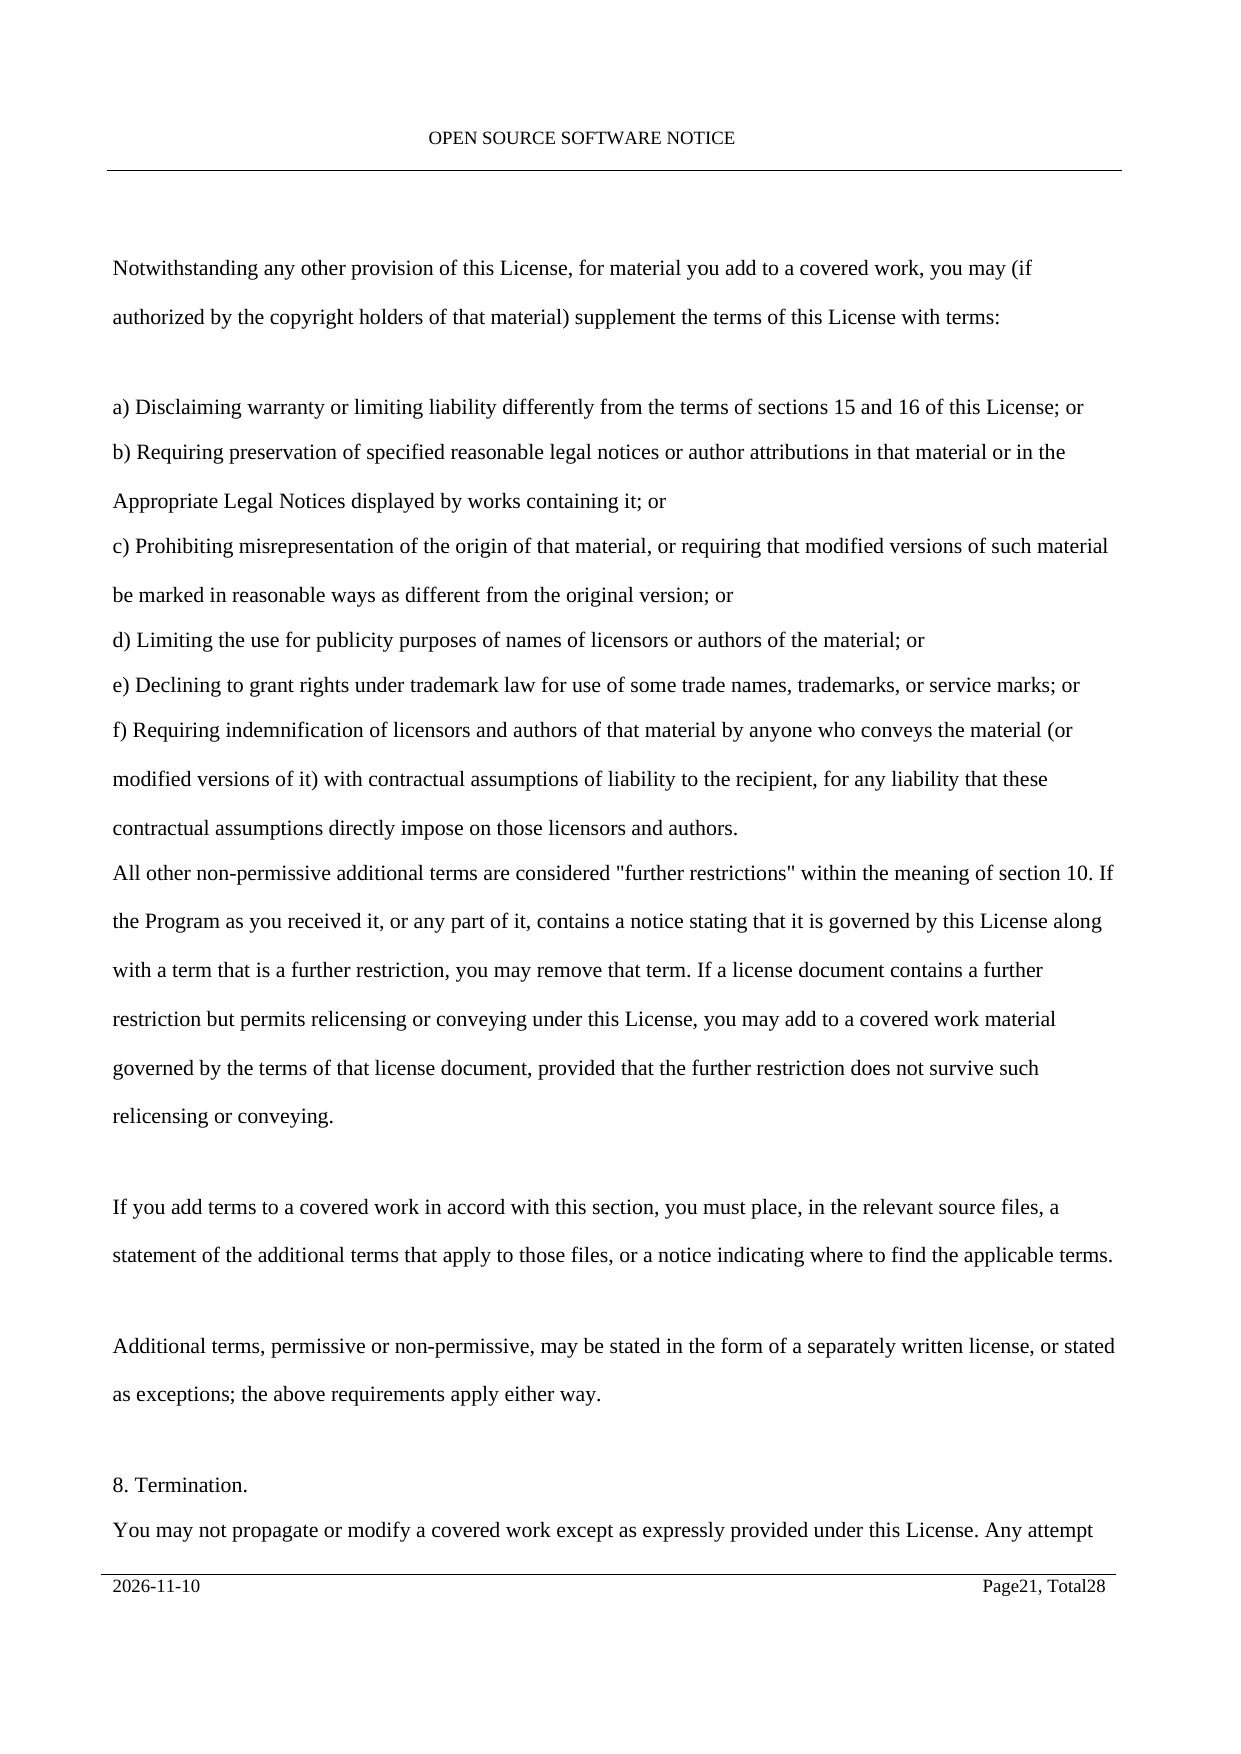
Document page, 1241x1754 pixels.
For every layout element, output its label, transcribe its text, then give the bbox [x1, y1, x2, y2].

text 8. Termination. [112, 1468, 1128, 1500]
text Notwithstanding any other provision of this License, for material you add to a covered work, you may (if authorized by the copyright holders of that material) supplement the terms of this License with terms: [112, 251, 1128, 333]
text d) Limiting the use for publicity purposes of names of licensors or authors of the material; or [112, 623, 1128, 656]
text c) Prohibiting misrepresentation of the origin of that material, or requiring that modified versions of such material be marked in reasonable ways as different from the original version; or [112, 529, 1128, 611]
text b) Requiring preservation of specified reasonable legal notices or author attributions in that material or in the Appropriate Legal Notices displayed by works containing it; or [112, 436, 1128, 517]
text f) Requiring indemnification of licensors and authors of that material by anyone who conveys the material (or modified versions of it) with contractual assumptions of liability to the recipient, for any liability that these contractual assumptions directly impose on those licensors and authors. [112, 713, 1128, 843]
text e) Declining to grant rights under trademark law for use of some trade names, trademarks, or service marks; or [112, 668, 1128, 701]
text Additional terms, permissive or non-permissive, may be stated in the form of a separately written license, or stated as exceptions; the above requirements apply either way. [112, 1329, 1128, 1410]
text If you add terms to a covered work in accord with this section, you must place, in the relevant source files, a statement of the additional terms that apply to those files, or a notice indicating where to find the applicable terms. [112, 1190, 1128, 1271]
text a) Disclaiming warranty or limiting liability differently from the terms of sections 15 and 16 of this License; or [112, 390, 1128, 423]
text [112, 1513, 1128, 1546]
text All other non-permissive additional terms are considered "further restrictions" within the meaning of section 10. If the Program as you received it, or any part of it, contains a notice stating that it is governed by this License along with a term that is a further restriction, you may remove that term. If a license document contains a further restriction but permits relicensing or conveying under this License, you may add to a covered work material governed by the terms of that license document, provided that the further restriction does not survive such relicensing or conveying. [112, 856, 1128, 1132]
